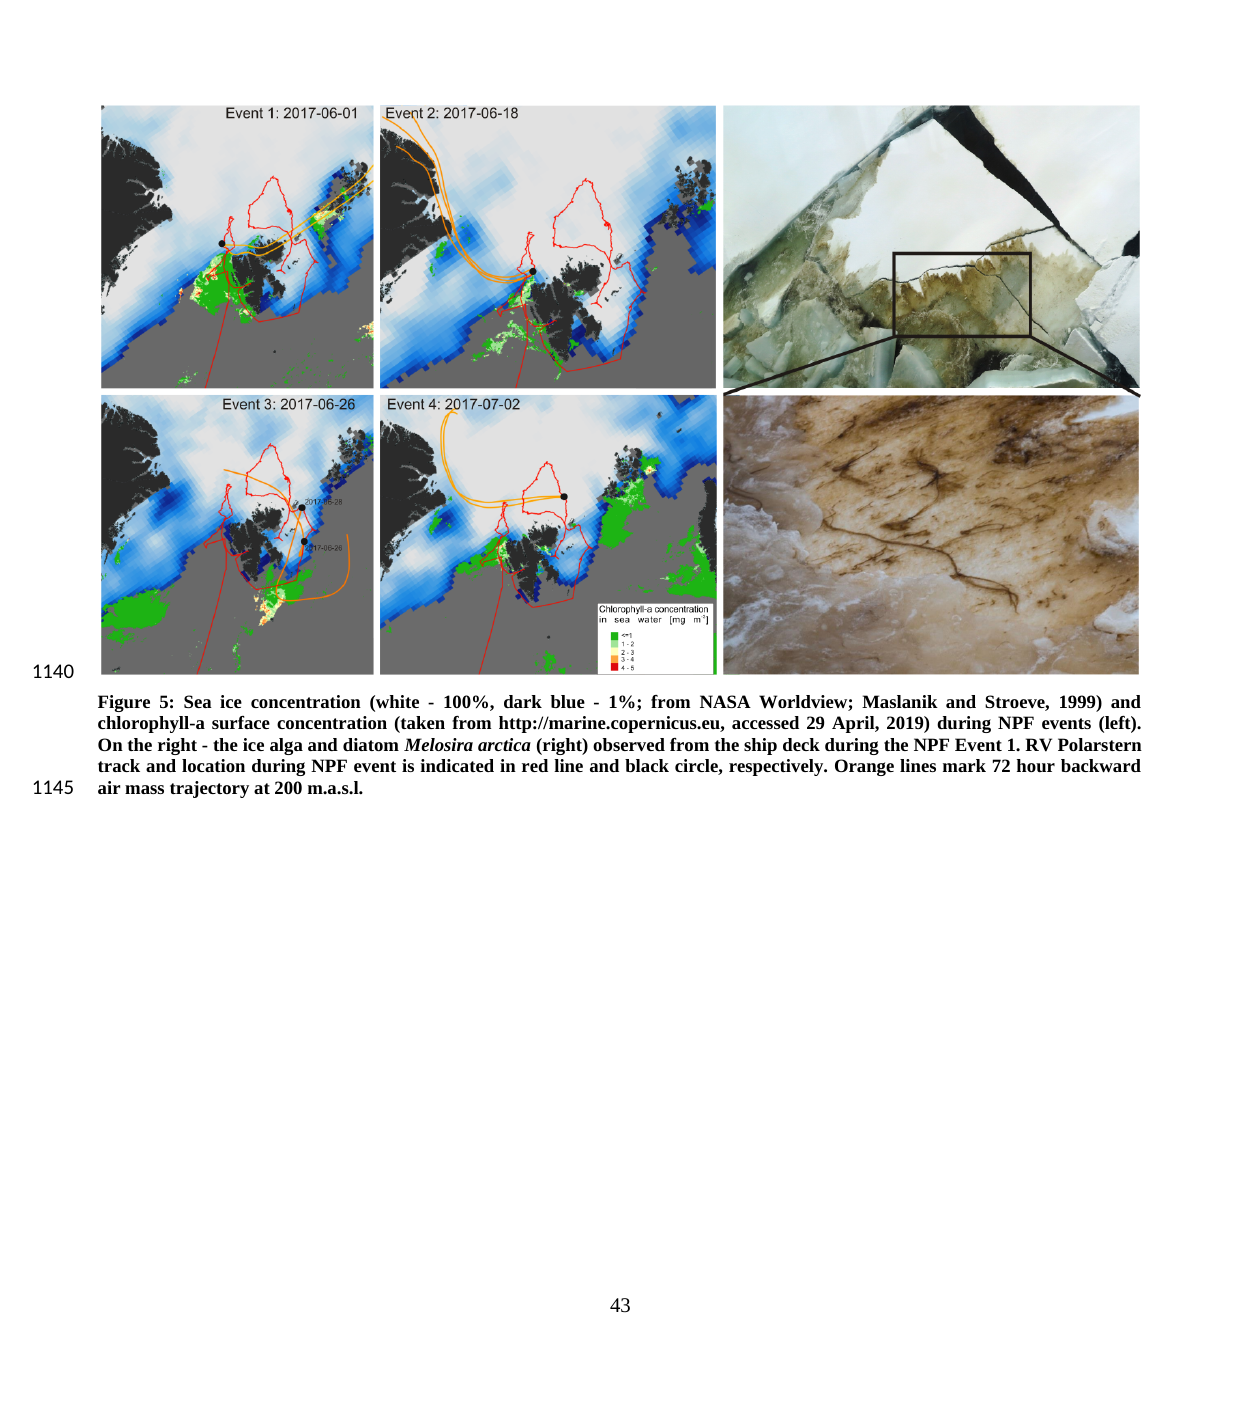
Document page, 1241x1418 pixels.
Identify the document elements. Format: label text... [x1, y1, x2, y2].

text Figure 5: Sea ice concentration (white - 100%, dark blue - 1%; from NASA Worldview; Maslanik and Stroeve, 1999) and chlorophyll-a surface concentration (taken from http://marine.copernicus.eu, accessed 29 April, 2019) during NPF events (left). On the right - the ice alga and diatom Melosira arctica (right) observed from the ship deck during the NPF Event 1. RV Polarstern track and location during NPF event is indicated in red line and black circle, respectively. Orange lines mark 72 hour backward air mass trajectory at 200 m.a.s.l. [97, 691, 1143, 798]
picture [97, 101, 1143, 679]
